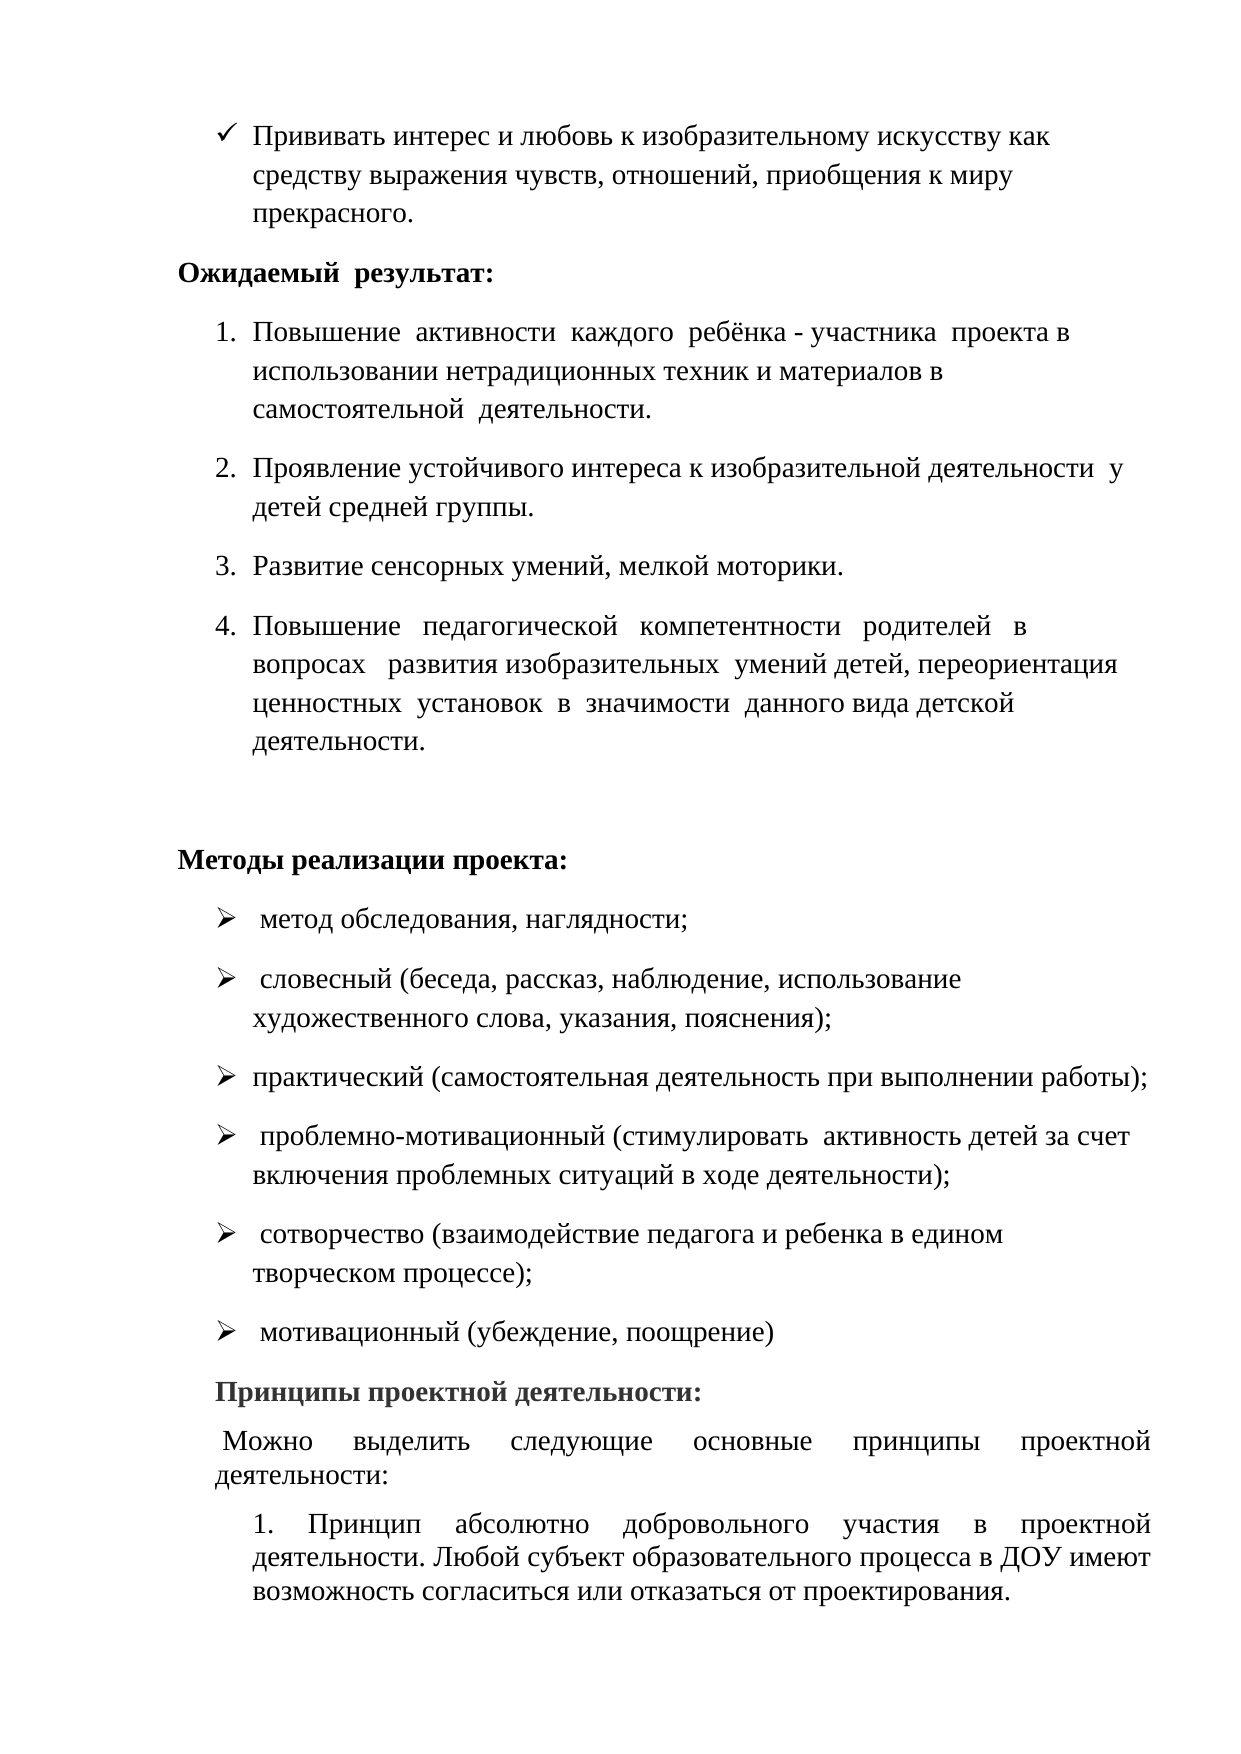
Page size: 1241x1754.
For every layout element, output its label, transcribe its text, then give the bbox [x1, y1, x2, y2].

text Принципы проектной деятельности: [215, 1374, 1152, 1408]
text 1. Принцип абсолютно добровольного участия в проектной деятельности. Любой субъект образовательного процесса в ДОУ имеют возможность согласиться или отказаться от проектирования. [252, 1506, 1152, 1607]
text Методы реализации проекта: [177, 842, 1152, 876]
list Повышение педагогической компетентности родителей в вопросах развития изобразительных умений детей, переориентация ценностных установок в значимости данного вида детской деятельности. [215, 608, 1152, 757]
list метод обследования, наглядности; [215, 902, 1152, 935]
list словесный (беседа, рассказ, наблюдение, использование художественного слова, указания, пояснения); [215, 961, 1152, 1033]
list Проявление устойчивого интереса к изобразительной деятельности у детей средней группы. [215, 451, 1152, 523]
list практический (самостоятельная деятельность при выполнении работы); [215, 1059, 1152, 1093]
list Повышение активности каждого ребёнка - участника проекта в использовании нетрадиционных техник и материалов в самостоятельной деятельности. [215, 314, 1152, 425]
list сотворчество (взаимодействие педагога и ребенка в едином творческом процессе); [215, 1217, 1152, 1289]
text Ожидаемый результат: [177, 255, 1152, 288]
text Можно выделить следующие основные принципы проектной деятельности: [215, 1423, 1152, 1490]
list мотивационный (убеждение, поощрение) [215, 1314, 1152, 1348]
list Прививать интерес и любовь к изобразительному искусству как средству выражения чувств, отношений, приобщения к миру прекрасного. [215, 118, 1152, 229]
list проблемно-мотивационный (стимулировать активность детей за счет включения проблемных ситуаций в ходе деятельности); [215, 1118, 1152, 1191]
list Развитие сенсорных умений, мелкой моторики. [215, 548, 1152, 582]
